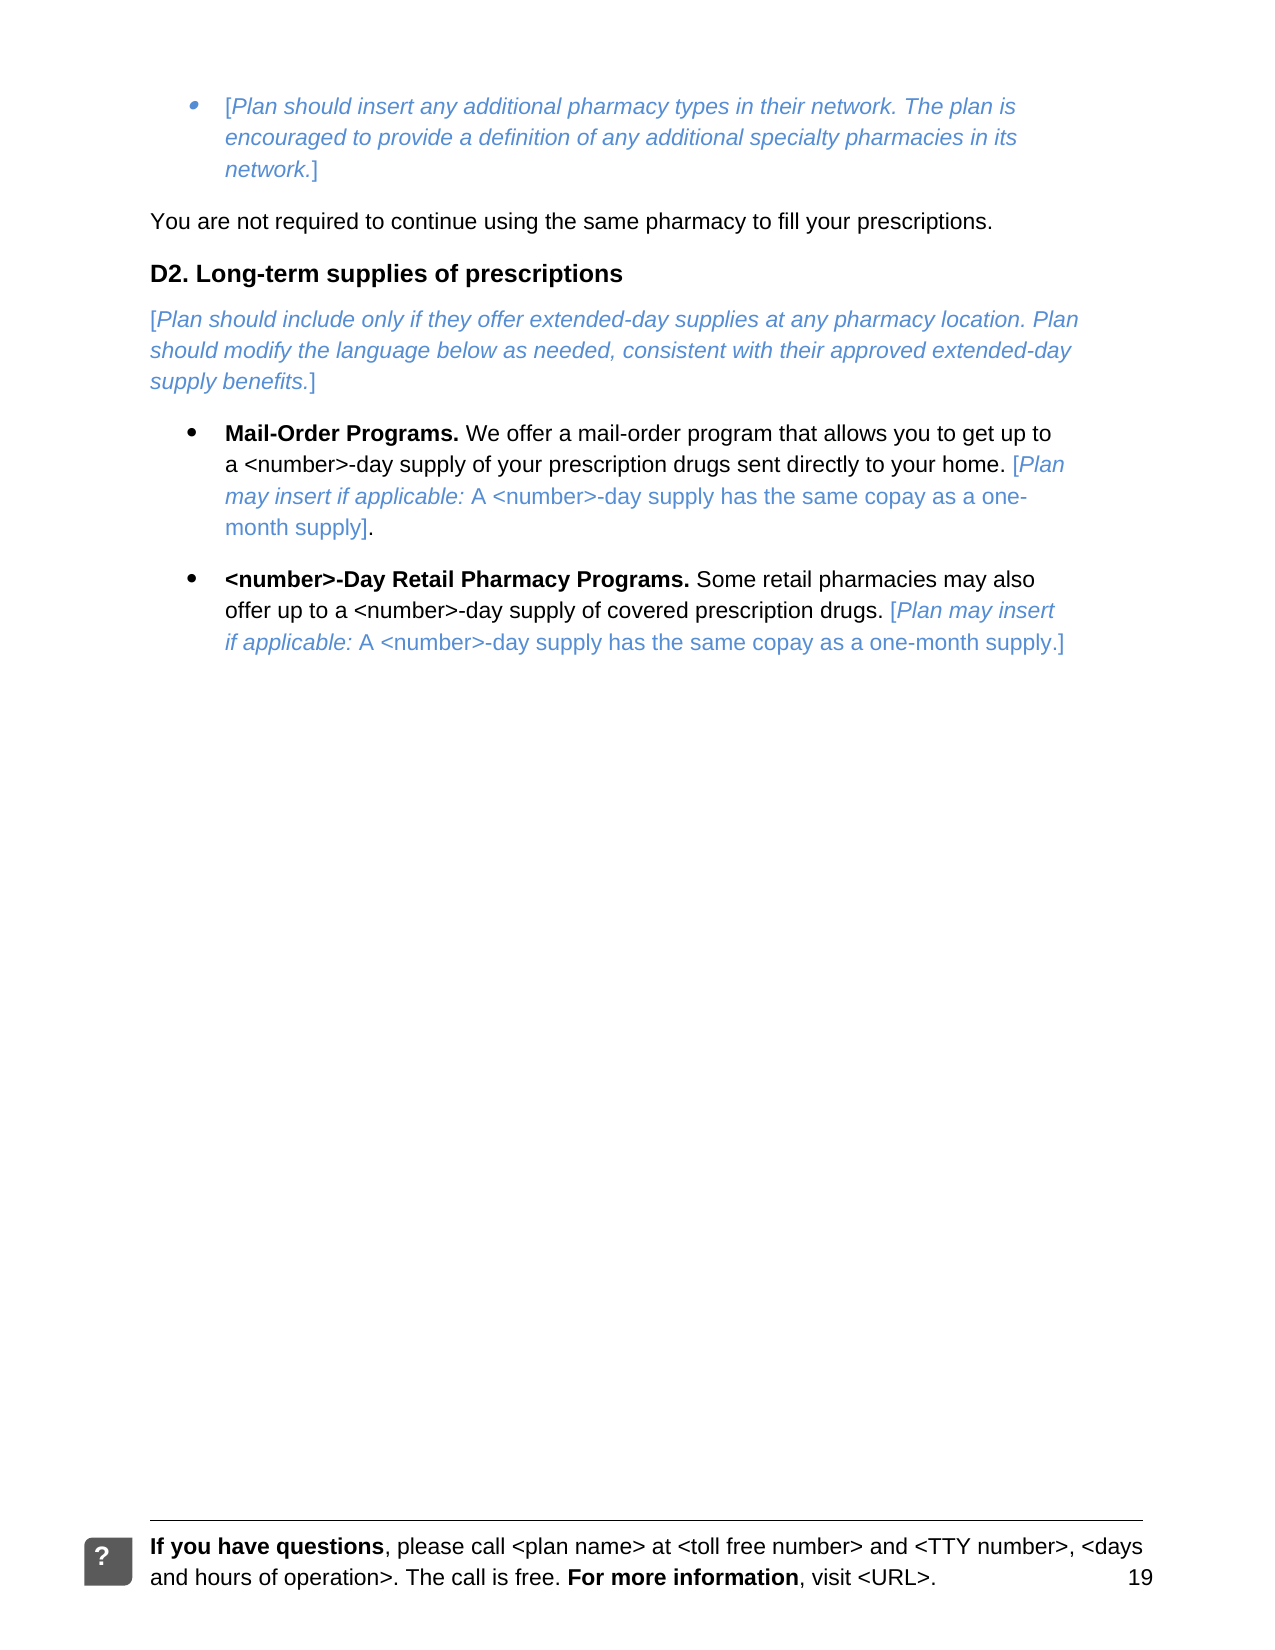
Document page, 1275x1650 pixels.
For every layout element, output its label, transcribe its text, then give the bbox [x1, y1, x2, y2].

list [Plan should insert any additional pharmacy types in their network. The plan is encouraged to provide a definition of any additional specialty pharmacies in its network.] [187, 89, 1068, 183]
text Mail-Order Programs. We offer a mail-order program that allows you to get up to a <number>-day supply of your prescription drugs sent directly to your home. [Plan may insert if applicable: A <number>-day supply has the same copay as a one-month supply]. [187, 417, 1068, 542]
subtitle D2. Long-term supplies of prescriptions [150, 256, 1068, 289]
text You are not required to continue using the same pharmacy to fill your prescriptions. [150, 204, 1143, 235]
list <number>-Day Retail Pharmacy Programs. Some retail pharmacies may also offer up to a <number>-day supply of covered prescription drugs. [Plan may insert if applicable: A <number>-day supply has the same copay as a one-month supply.] [187, 562, 1068, 656]
text [Plan should include only if they offer extended-day supplies at any pharmacy location. Plan should modify the language below as needed, consistent with their approved extended-day supply benefits.] [150, 302, 1143, 396]
